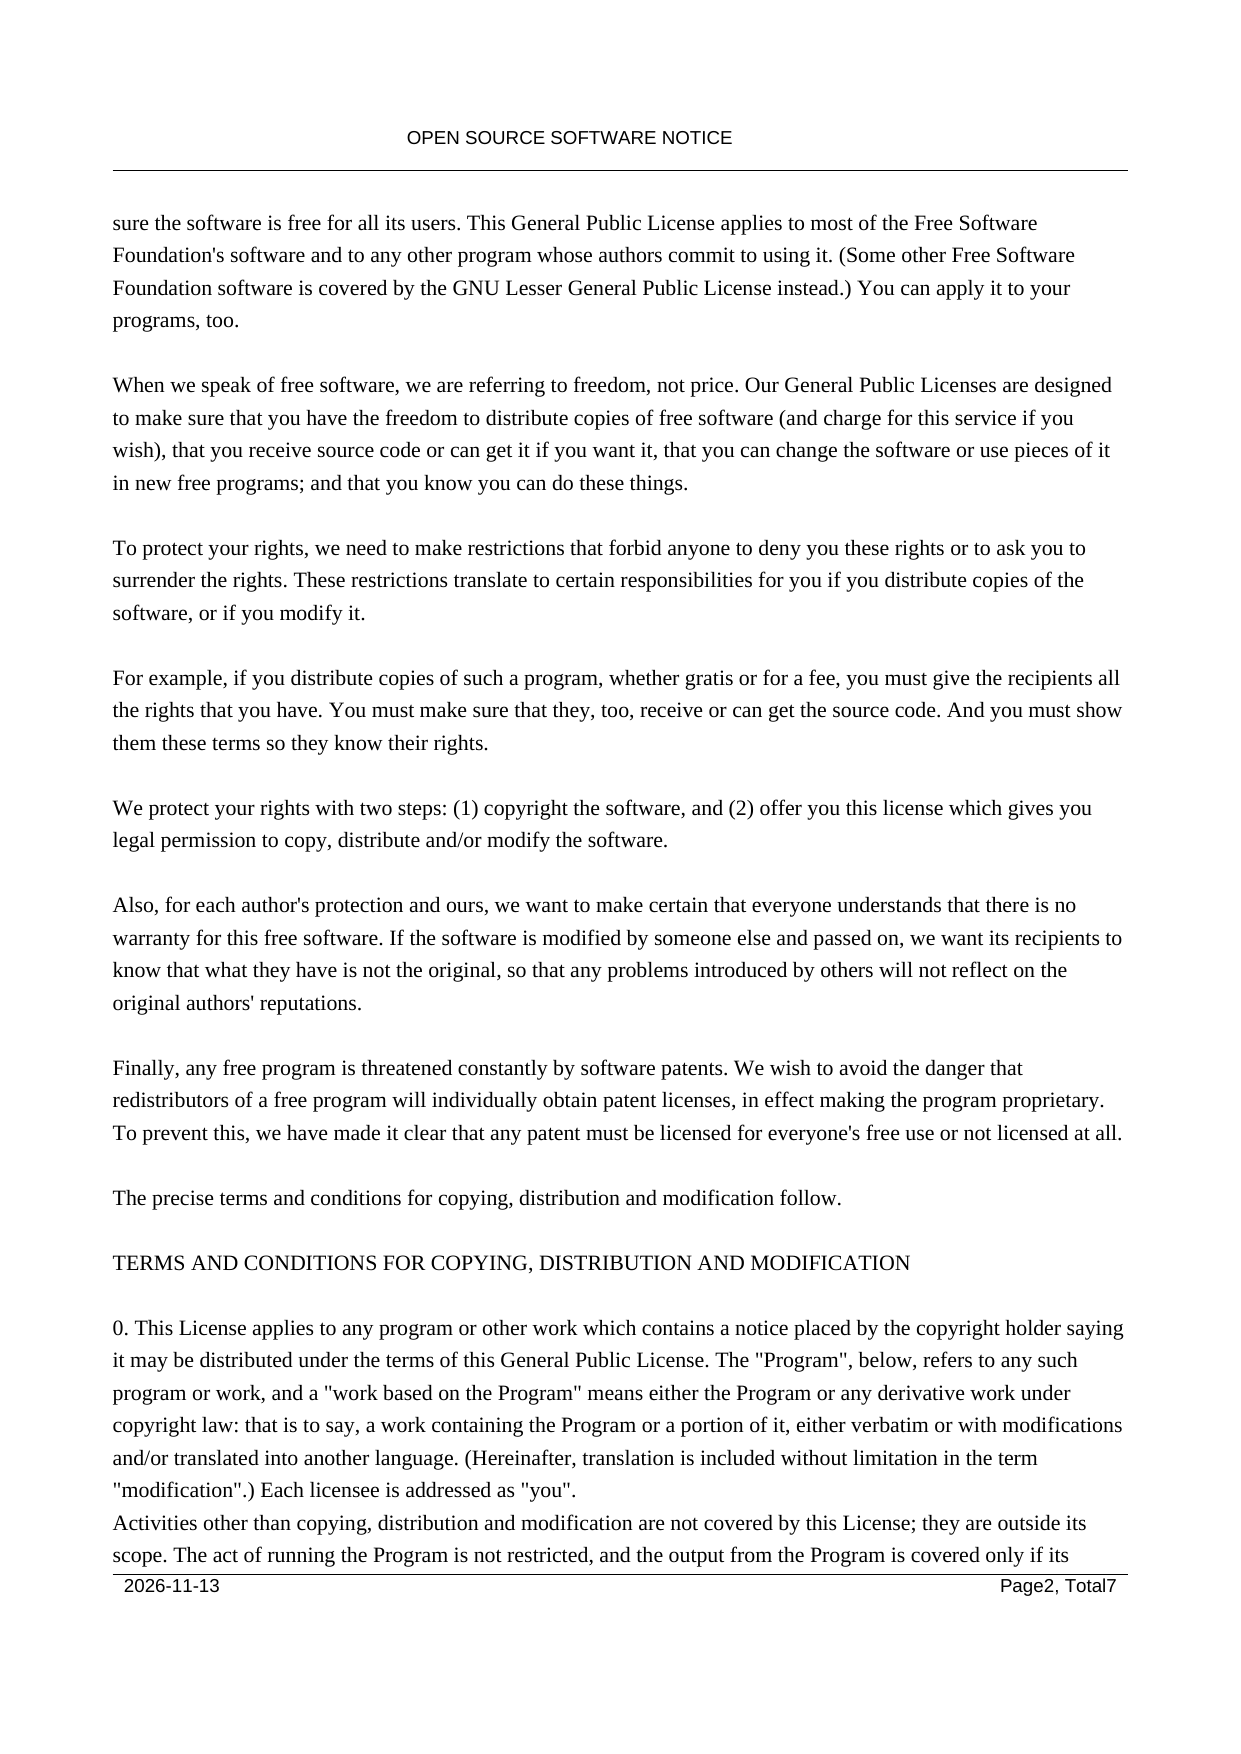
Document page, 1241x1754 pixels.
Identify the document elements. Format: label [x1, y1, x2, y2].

text [112, 206, 1128, 1571]
